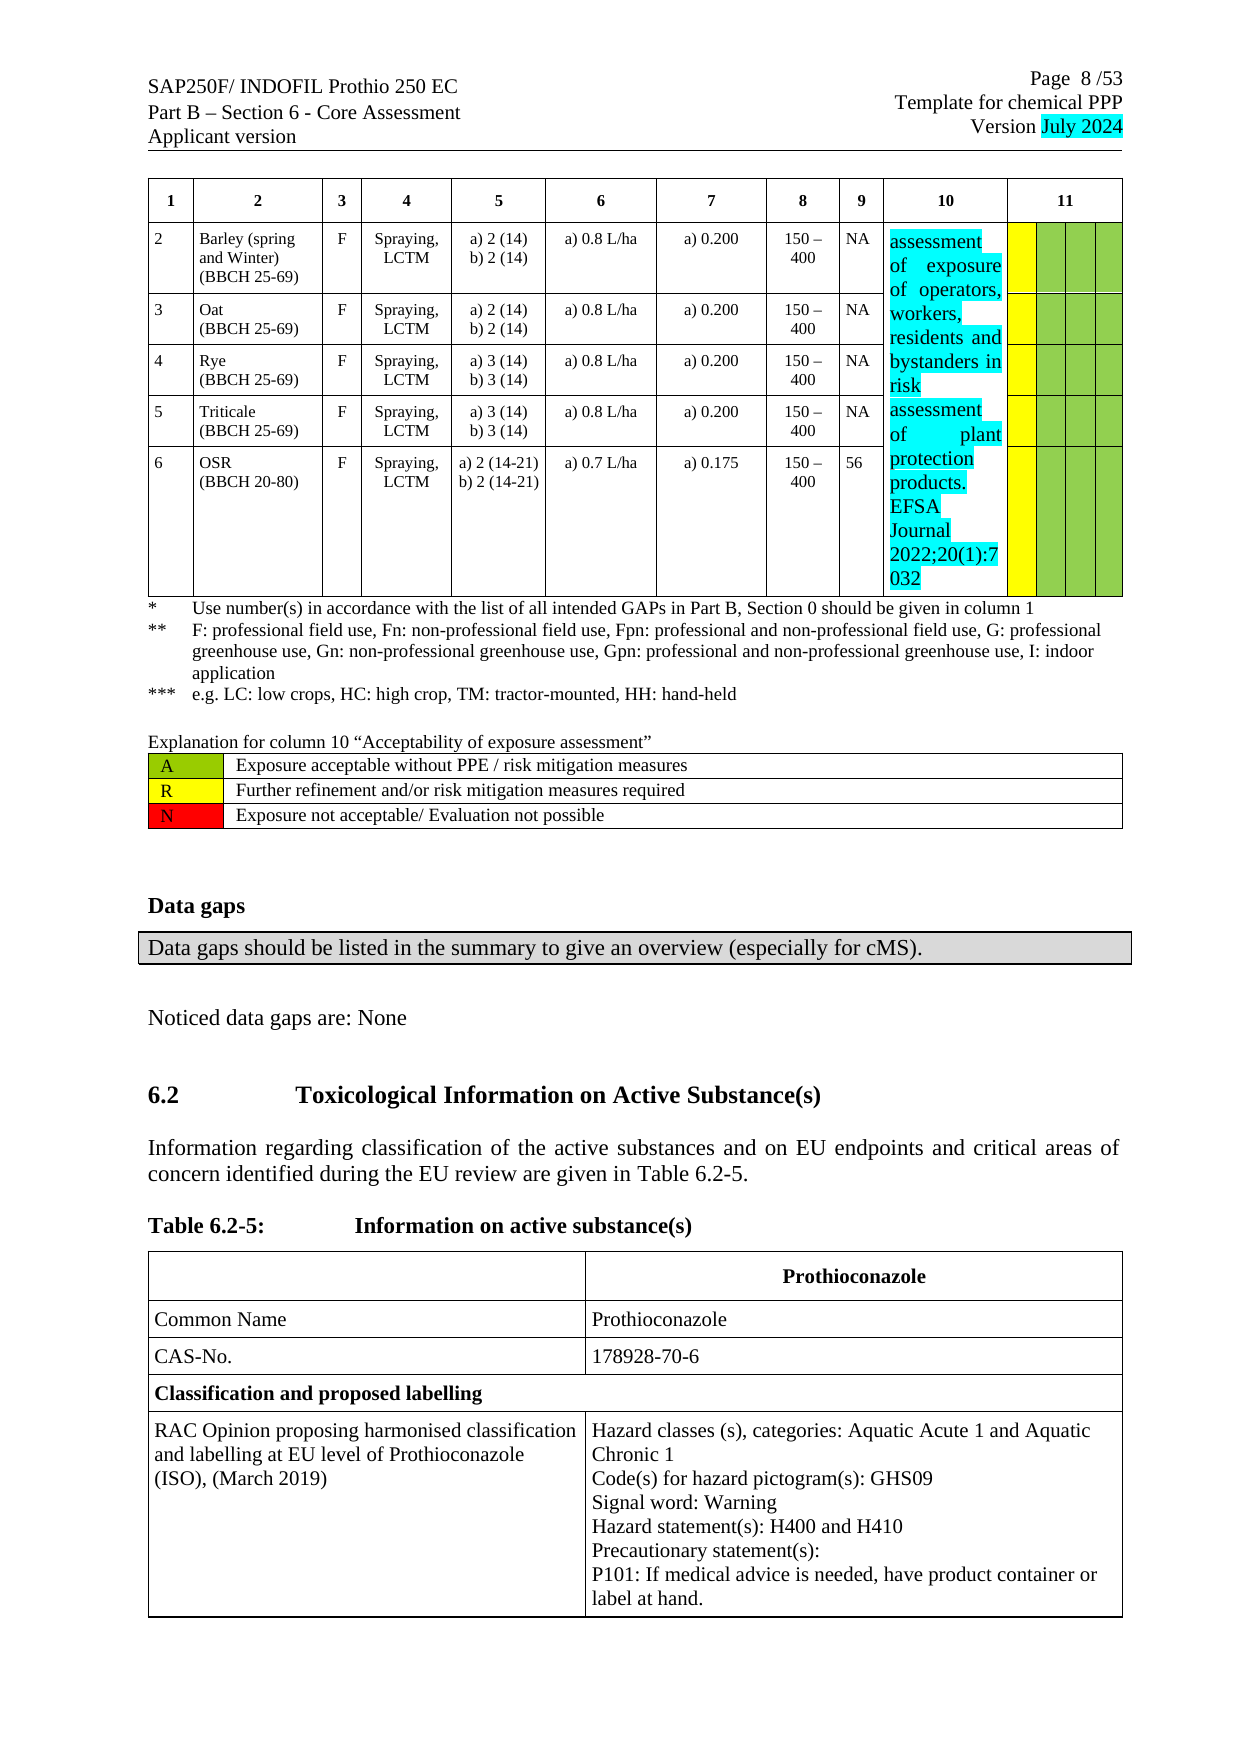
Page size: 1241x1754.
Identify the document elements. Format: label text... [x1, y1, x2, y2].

table_cell F [323, 345, 361, 395]
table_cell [884, 223, 1007, 596]
table_header 2 [194, 179, 322, 222]
table_cell a) 2 (14-21) b) 2 (14-21) [452, 447, 545, 596]
table_header A [149, 754, 223, 778]
text Explanation for column 10 “Acceptability of exposure assessment” [148, 731, 1122, 753]
table_cell Spraying, LCTM [362, 396, 451, 446]
table_cell [1096, 223, 1122, 292]
table_cell Exposure not acceptable/ Evaluation not possible [224, 804, 1122, 828]
table_cell [1066, 396, 1095, 446]
table_header [149, 1252, 585, 1300]
table_cell a) 0.8 L/ha [546, 345, 656, 395]
table_cell 5 [149, 396, 193, 446]
table_cell [1066, 345, 1095, 395]
table_cell [1037, 345, 1065, 395]
text * Use number(s) in accordance with the list of all intended GAPs in Part B, Section 0 should be given in column 1 [148, 597, 1122, 618]
table_cell [1008, 396, 1036, 446]
table_header Exposure acceptable without PPE / risk mitigation measures [224, 754, 1122, 778]
table_cell OSR (BBCH 20-80) [194, 447, 322, 596]
table_cell 3 [149, 294, 193, 344]
table_cell a) 2 (14) b) 2 (14) [452, 294, 545, 344]
table_cell 2 [149, 223, 193, 292]
table_cell Spraying, LCTM [362, 447, 451, 596]
table_cell [1096, 447, 1122, 596]
text Data gaps should be listed in the summary to give an overview (especially for cMS). [139, 933, 1131, 963]
table_cell a) 3 (14) b) 3 (14) [452, 345, 545, 395]
table_cell a) 2 (14) b) 2 (14) [452, 223, 545, 292]
table_header 1 [149, 179, 193, 222]
text Data gaps [148, 892, 1122, 919]
table_cell [1008, 294, 1036, 344]
table_cell a) 0.8 L/ha [546, 396, 656, 446]
table_cell 4 [149, 345, 193, 395]
table_cell [1037, 447, 1065, 596]
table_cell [149, 1412, 585, 1616]
table_header 6 [546, 179, 656, 222]
table_cell Barley (spring and Winter) (BBCH 25-69) [194, 223, 322, 292]
table_cell Triticale (BBCH 25-69) [194, 396, 322, 446]
table_header Prothioconazole [586, 1252, 1122, 1300]
text *** e.g. LC: low crops, HC: high crop, TM: tractor-mounted, HH: hand-held [148, 683, 1122, 705]
table_cell N [149, 804, 223, 828]
table_cell a) 0.200 [657, 294, 766, 344]
table_cell NA [840, 223, 883, 292]
table_cell [1066, 447, 1095, 596]
table_cell Spraying, LCTM [362, 294, 451, 344]
table_cell [1008, 447, 1036, 596]
table_cell a) 3 (14) b) 3 (14) [452, 396, 545, 446]
table_cell a) 0.7 L/ha [546, 447, 656, 596]
table_cell a) 0.8 L/ha [546, 223, 656, 292]
table_header 10 [884, 179, 1007, 222]
table_cell Spraying, LCTM [362, 223, 451, 292]
table_header 3 [323, 179, 361, 222]
table_cell [1008, 223, 1036, 292]
table_cell NA [840, 345, 883, 395]
table_cell [1096, 396, 1122, 446]
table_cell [586, 1412, 1122, 1616]
table_cell F [323, 396, 361, 446]
table_cell NA [840, 294, 883, 344]
table_header 4 [362, 179, 451, 222]
table_cell [1037, 223, 1065, 292]
table_cell [1037, 294, 1065, 344]
table_cell a) 0.8 L/ha [546, 294, 656, 344]
table_cell Rye (BBCH 25-69) [194, 345, 322, 395]
table_header 8 [767, 179, 839, 222]
table_cell [1008, 345, 1036, 395]
table_cell a) 0.200 [657, 396, 766, 446]
table_cell 56 [840, 447, 883, 596]
table_cell a) 0.200 [657, 345, 766, 395]
table_cell NA [840, 396, 883, 446]
table_cell [1066, 294, 1095, 344]
table_header 11 [1008, 179, 1122, 222]
table_header 9 [840, 179, 883, 222]
table_cell 150 – 400 [767, 294, 839, 344]
table_header 5 [452, 179, 545, 222]
table_cell Oat (BBCH 25-69) [194, 294, 322, 344]
table_cell [1066, 223, 1095, 292]
table_cell 150 – 400 [767, 223, 839, 292]
table_cell 178928-70-6 [586, 1338, 1122, 1374]
table_cell a) 0.175 [657, 447, 766, 596]
table_cell Common Name [149, 1301, 585, 1337]
table_cell F [323, 223, 361, 292]
table_cell R [149, 779, 223, 803]
table_cell Prothioconazole [586, 1301, 1122, 1337]
table_cell [1096, 294, 1122, 344]
table_cell Classification and proposed labelling [149, 1375, 1122, 1411]
table_cell Further refinement and/or risk mitigation measures required [224, 779, 1122, 803]
table_cell 150 – 400 [767, 447, 839, 596]
table_cell [1096, 345, 1122, 395]
table_cell 150 – 400 [767, 396, 839, 446]
table_cell a) 0.200 [657, 223, 766, 292]
table_header 7 [657, 179, 766, 222]
text ** F: professional field use, Fn: non-professional field use, Fpn: professional and non-professional field use, G: professional greenhouse use, Gn: non-professional greenhouse use, Gpn: professional and non-professional greenhouse use, I: indoor application [148, 618, 1122, 683]
text Noticed data gaps are: None [148, 1004, 1122, 1030]
subtitle Toxicological Information on Active Substance(s) [148, 1080, 1122, 1109]
table_cell Spraying, LCTM [362, 345, 451, 395]
table_cell 6 [149, 447, 193, 596]
table_cell F [323, 447, 361, 596]
table_cell CAS-No. [149, 1338, 585, 1374]
table_cell F [323, 294, 361, 344]
table_cell [1037, 396, 1065, 446]
table_cell 150 – 400 [767, 345, 839, 395]
